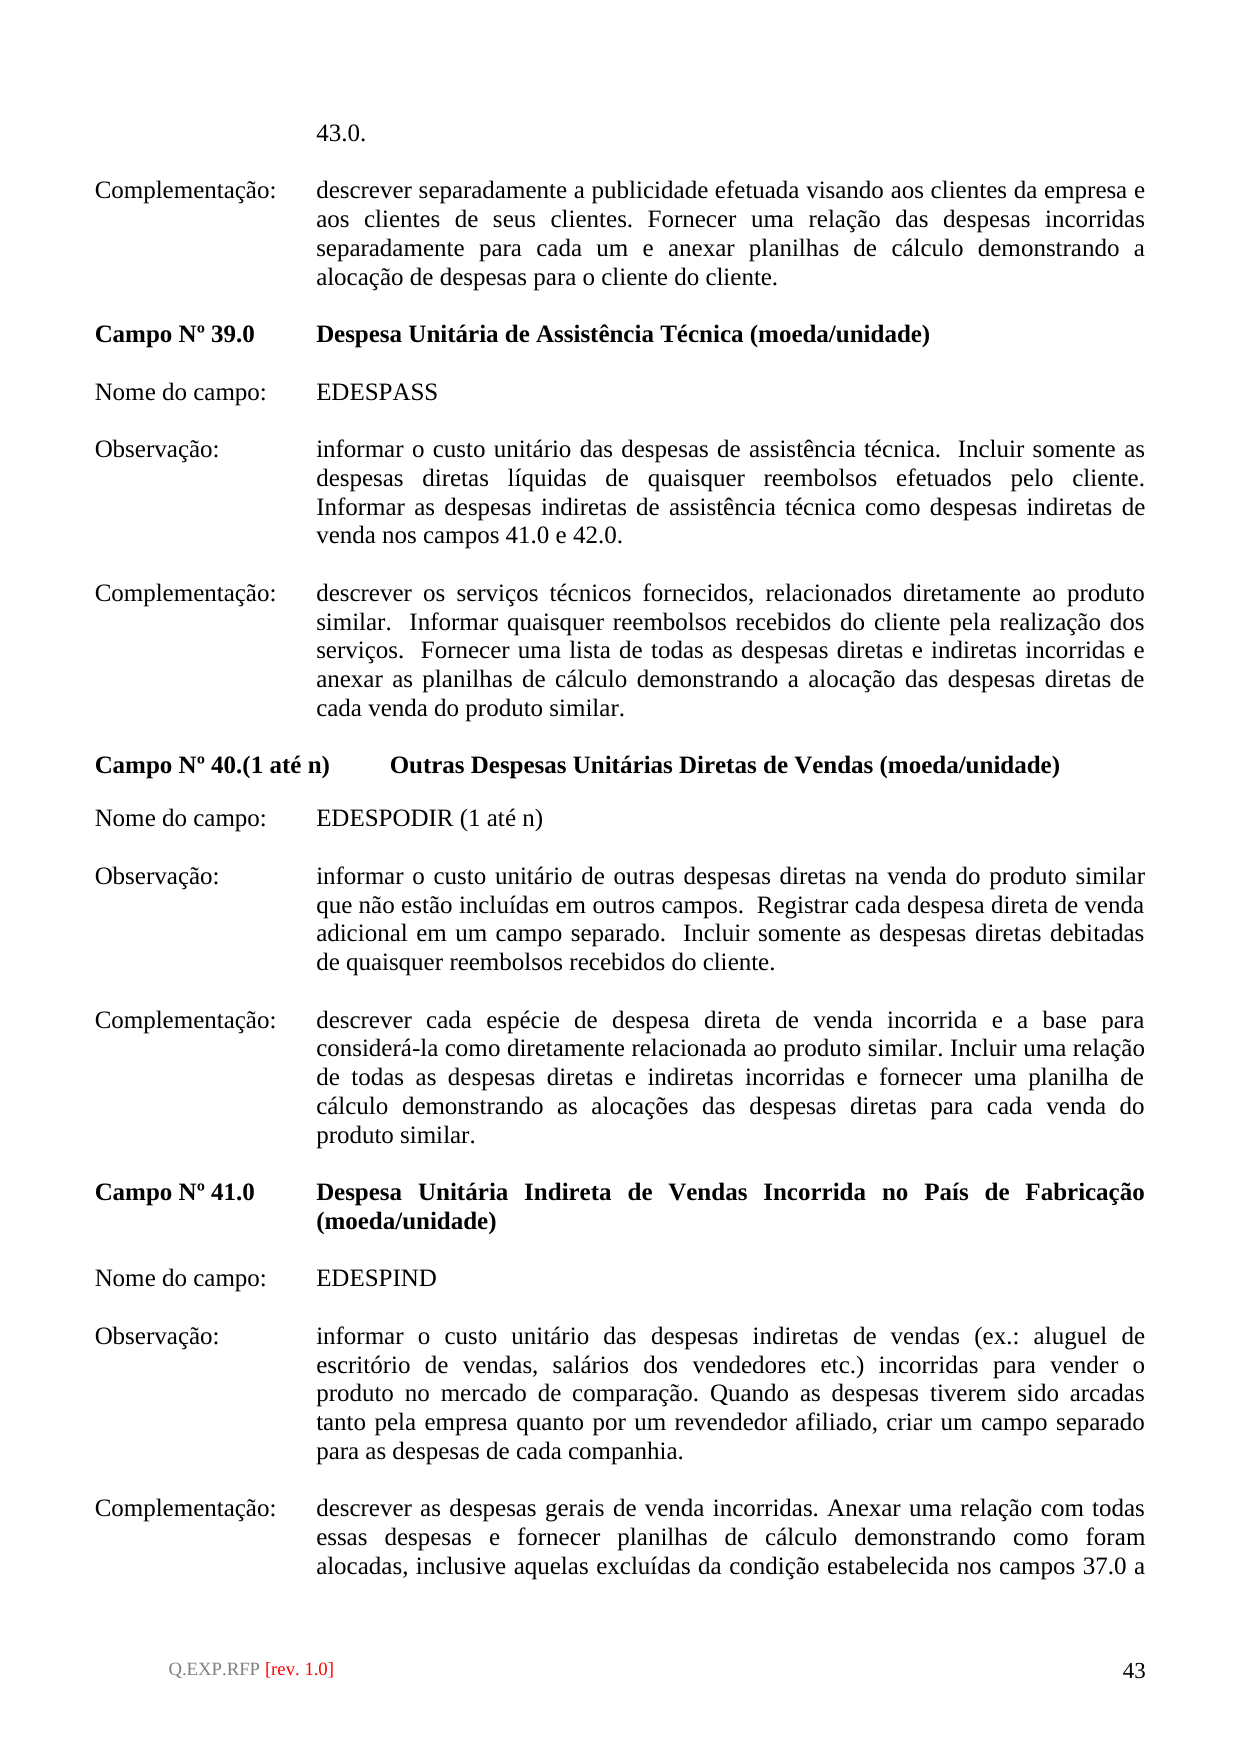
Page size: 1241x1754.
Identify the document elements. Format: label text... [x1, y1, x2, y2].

text Observação: informar o custo unitário das despesas indiretas de vendas (ex.: aluguel de escritório de vendas, salários dos vendedores etc.) incorridas para vender o produto no mercado de comparação. Quando as despesas tiverem sido arcadas tanto pela empresa quanto por um revendedor afiliado, criar um campo separado para as despesas de cada companhia. [94, 1321, 1146, 1465]
text Campo Nº 41.0 Despesa Unitária Indireta de Vendas Incorrida no País de Fabricação (moeda/unidade) [94, 1177, 1146, 1235]
text Campo Nº 39.0 Despesa Unitária de Assistência Técnica (moeda/unidade) [94, 319, 1146, 348]
text Complementação: descrever cada espécie de despesa direta de venda incorrida e a base para considerá-la como diretamente relacionada ao produto similar. Incluir uma relação de todas as despesas diretas e indiretas incorridas e fornecer uma planilha de cálculo demonstrando as alocações das despesas diretas para cada venda do produto similar. [94, 1005, 1146, 1148]
text Campo Nº 40.(1 até n) Outras Despesas Unitárias Diretas de Vendas (moeda/unidade) [94, 751, 1146, 779]
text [94, 118, 1146, 147]
text Observação: informar o custo unitário das despesas de assistência técnica. Incluir somente as despesas diretas líquidas de quaisquer reembolsos efetuados pelo cliente. Informar as despesas indiretas de assistência técnica como despesas indiretas de venda nos campos 41.0 e 42.0. [94, 434, 1146, 549]
text Nome do campo: EDESPIND [94, 1263, 1146, 1292]
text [94, 1493, 1146, 1580]
text Nome do campo: EDESPODIR (1 até n) [94, 803, 1146, 832]
text Nome do campo: EDESPASS [94, 377, 1146, 406]
text Complementação: descrever os serviços técnicos fornecidos, relacionados diretamente ao produto similar. Informar quaisquer reembolsos recebidos do cliente pela realização dos serviços. Fornecer uma lista de todas as despesas diretas e indiretas incorridas e anexar as planilhas de cálculo demonstrando a alocação das despesas diretas de cada venda do produto similar. [94, 578, 1146, 722]
text Observação: informar o custo unitário de outras despesas diretas na venda do produto similar que não estão incluídas em outros campos. Registrar cada despesa direta de venda adicional em um campo separado. Incluir somente as despesas diretas debitadas de quaisquer reembolsos recebidos do cliente. [94, 861, 1146, 976]
text Complementação: descrever separadamente a publicidade efetuada visando aos clientes da empresa e aos clientes de seus clientes. Fornecer uma relação das despesas incorridas separadamente para cada um e anexar planilhas de cálculo demonstrando a alocação de despesas para o cliente do cliente. [94, 176, 1146, 291]
